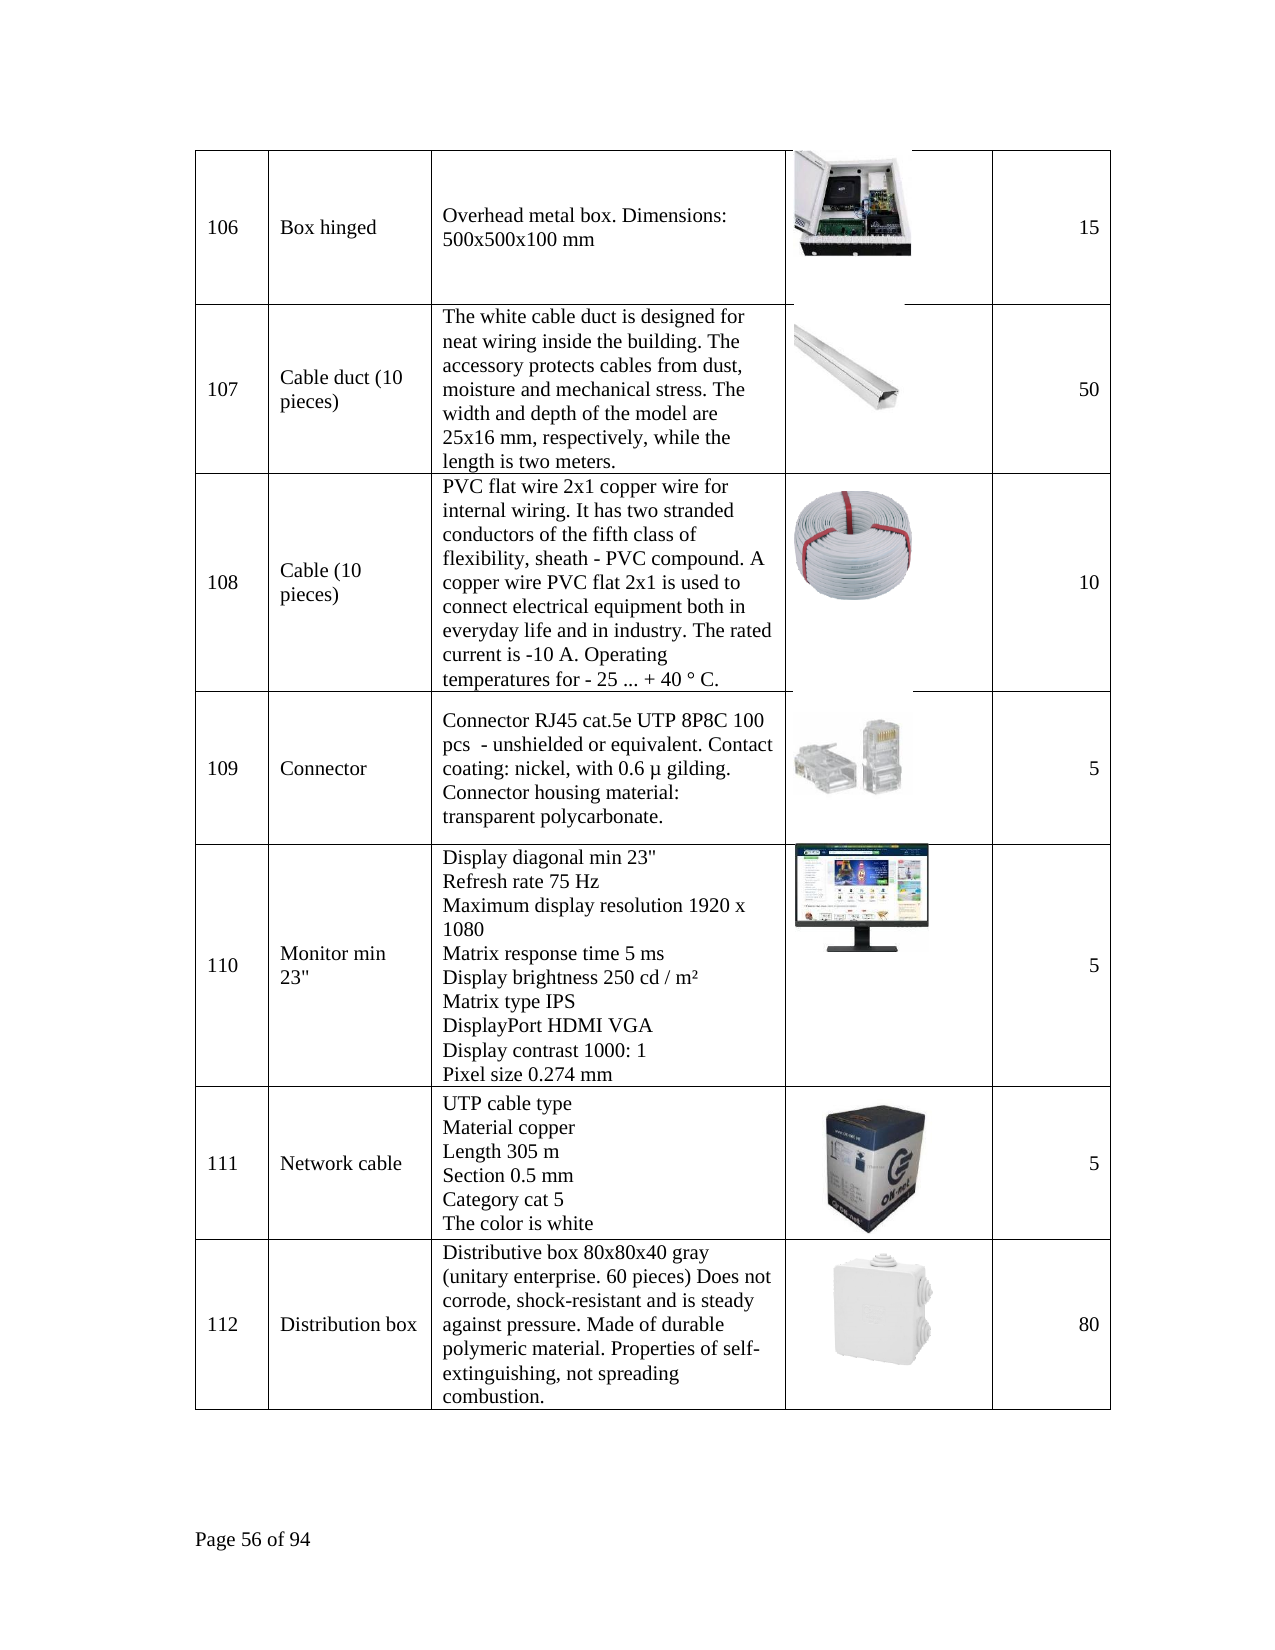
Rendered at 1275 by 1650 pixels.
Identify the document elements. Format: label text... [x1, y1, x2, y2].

table_cell Monitor min 23" [269, 845, 431, 1086]
table_cell [786, 1087, 992, 1239]
table_cell 5 [993, 692, 1110, 844]
table_cell 108 [196, 474, 268, 691]
table_cell The white cable duct is designed for neat wiring inside the building. The accessory protects cables from dust, moisture and mechanical stress. The width and depth of the model are 25x16 mm, respectively, while the length is two meters. [432, 305, 785, 473]
table_cell Overhead metal box. Dimensions: 500x500x100 mm [432, 151, 785, 303]
table_cell Cable (10 pieces) [269, 474, 431, 691]
table_cell Cable duct (10 pieces) [269, 305, 431, 473]
picture [820, 1240, 944, 1378]
table_cell Connector RJ45 cat.5e UTP 8P8C 100 pcs - unshielded or equivalent. Contact coating: nickel, with 0.6 µ gilding. Connector housing material: transparent polycarbonate. [432, 692, 785, 844]
table_cell 109 [196, 692, 268, 844]
table_cell 107 [196, 305, 268, 473]
table_cell 15 [993, 151, 1110, 303]
table_cell PVC flat wire 2x1 copper wire for internal wiring. It has two stranded conductors of the fifth class of flexibility, sheath - PVC compound. A copper wire PVC flat 2х1 is used to connect electrical equipment both in everyday life and in industry. The rated current is -10 A. Operating temperatures for - 25 ... + 40 ° C. [432, 474, 785, 691]
table_cell 5 [993, 845, 1110, 1086]
table_cell Distribution box [269, 1240, 431, 1408]
picture [811, 1099, 940, 1234]
picture [794, 303, 905, 432]
table_cell 50 [993, 305, 1110, 473]
table_cell [786, 1240, 992, 1408]
table_cell [786, 151, 992, 303]
picture [793, 690, 913, 819]
picture [794, 491, 912, 600]
table_cell 110 [196, 845, 268, 1086]
table_cell 5 [993, 1087, 1110, 1239]
picture [793, 150, 912, 257]
table_cell Network cable [269, 1087, 431, 1239]
table_cell 80 [993, 1240, 1110, 1408]
table_cell Connector [269, 692, 431, 844]
table_cell 112 [196, 1240, 268, 1408]
table_cell 10 [993, 474, 1110, 691]
table_cell [786, 845, 992, 1086]
table_cell 111 [196, 1087, 268, 1239]
picture [795, 843, 929, 952]
table_cell Display diagonal min 23" Refresh rate 75 Hz Maximum display resolution 1920 x 1080 Matrix response time 5 ms Display brightness 250 cd / m² Matrix type IPS DisplayPort HDMI VGA Display contrast 1000: 1 Pixel size 0.274 mm [432, 845, 785, 1086]
table_cell [786, 474, 992, 691]
table_cell 106 [196, 151, 268, 303]
table_cell [786, 692, 992, 844]
table_cell [786, 305, 992, 473]
table_cell UTP cable type Material copper Length 305 m Section 0.5 mm Category cat 5 The color is white [432, 1087, 785, 1239]
table_cell Distributive box 80х80х40 gray (unitary enterprise. 60 pieces) Does not corrode, shock-resistant and is steady against pressure. Made of durable polymeric material. Properties of self-extinguishing, not spreading combustion. [432, 1240, 785, 1408]
table_cell Box hinged [269, 151, 431, 303]
